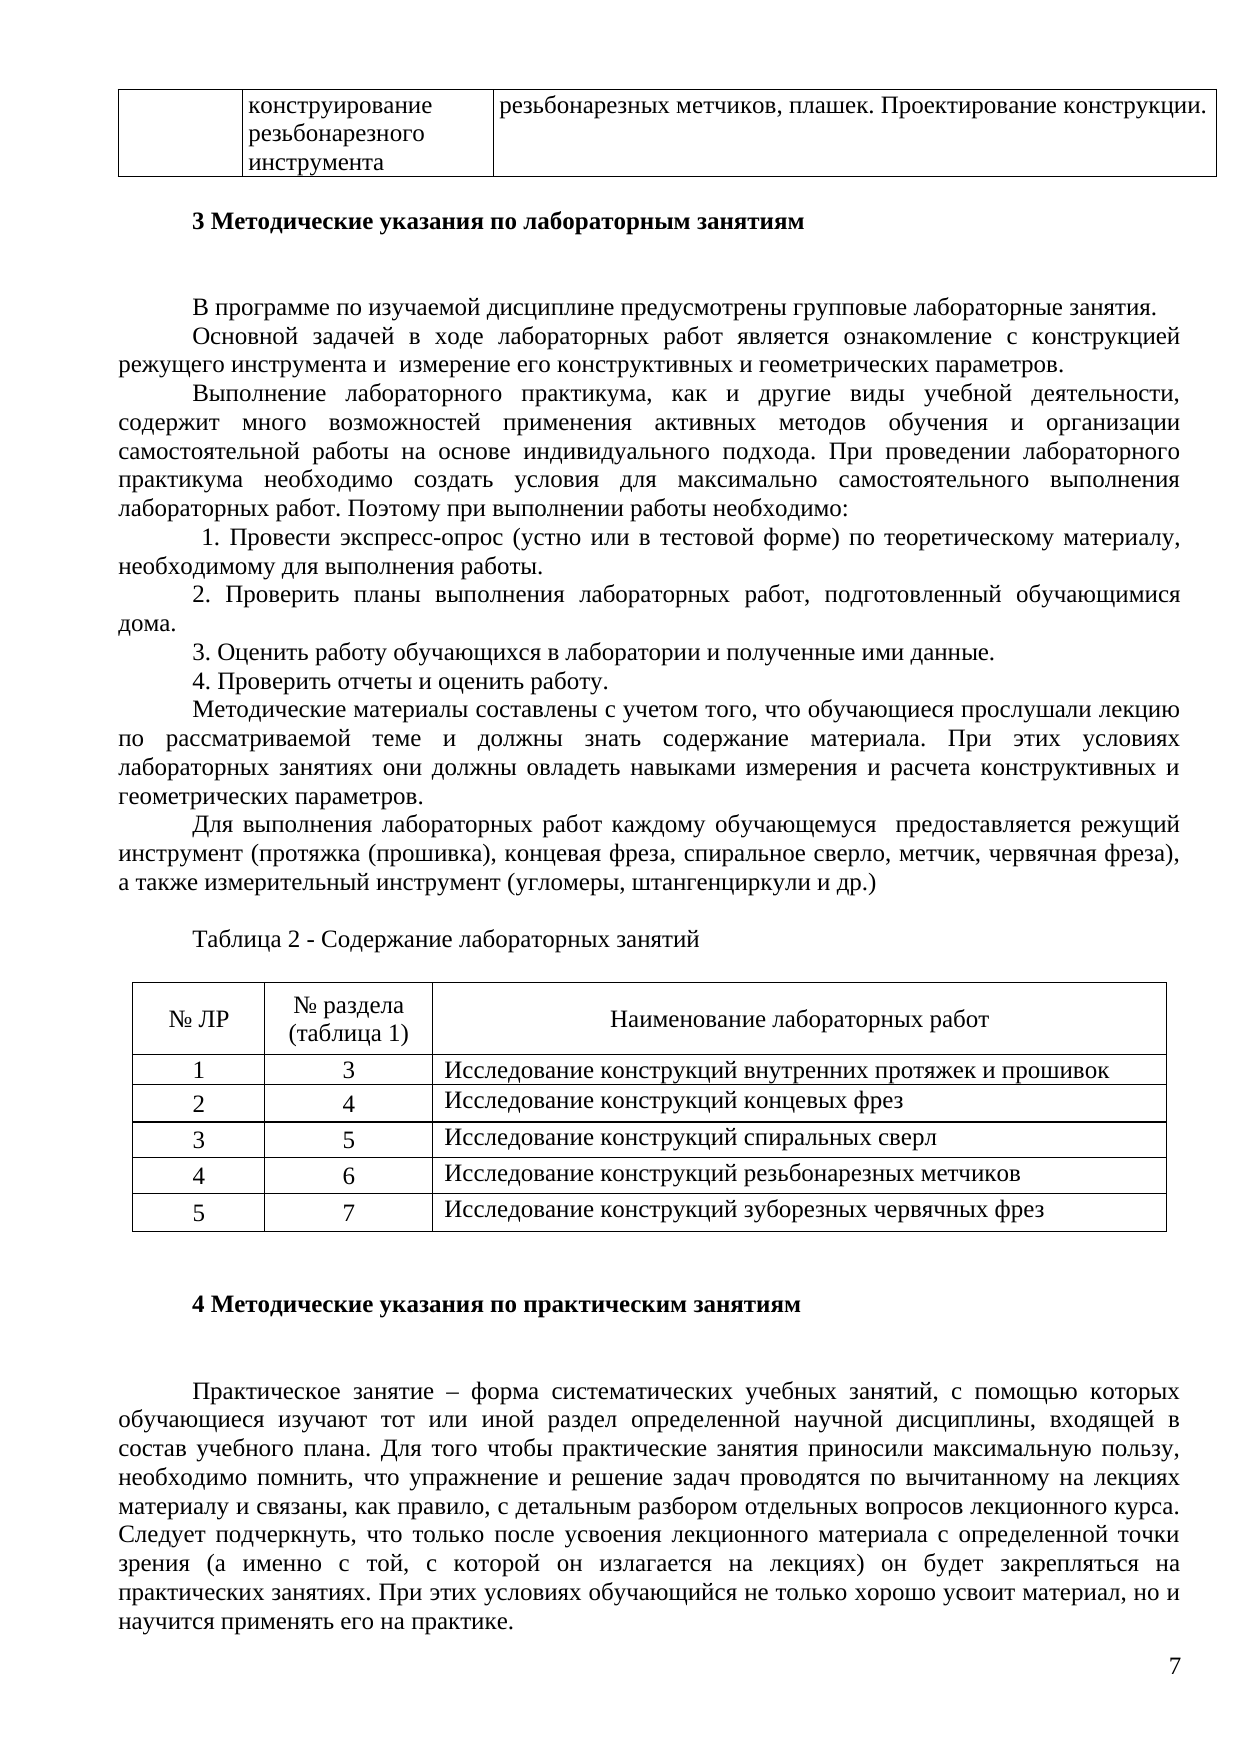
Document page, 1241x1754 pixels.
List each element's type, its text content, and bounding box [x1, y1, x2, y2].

text Для выполнения лабораторных работ каждому обучающемуся предоставляется режущий инструмент (протяжка (прошивка), концевая фреза, спиральное сверло, метчик, червячная фреза), а также измерительный инструмент (угломеры, штангенциркули и др.) [118, 809, 1181, 896]
table_cell 5 [133, 1194, 264, 1231]
table_cell 7 [265, 1194, 432, 1231]
table_cell 3 [265, 1055, 432, 1084]
table_header № ЛР [133, 983, 264, 1054]
table_cell Исследование конструкций внутренних протяжек и прошивок [433, 1055, 1166, 1084]
table_header Наименование лабораторных работ [433, 983, 1166, 1054]
text Основной задачей в ходе лабораторных работ является ознакомление с конструкцией режущего инструмента и измерение его конструктивных и геометрических параметров. [118, 321, 1181, 378]
table_cell 3 [133, 1123, 264, 1157]
table_cell Исследование конструкций резьбонарезных метчиков [433, 1158, 1166, 1193]
text В программе по изучаемой дисциплине предусмотрены групповые лабораторные занятия. [118, 292, 1181, 321]
table_cell 4 [265, 1085, 432, 1121]
text Практическое занятие – форма систематических учебных занятий, с помощью которых обучающиеся изучают тот или иной раздел определенной научной дисциплины, входящей в состав учебного плана. Для того чтобы практические занятия приносили максимальную пользу, необходимо помнить, что упражнение и решение задач проводятся по вычитанному на лекциях материалу и связаны, как правило, с детальным разбором отдельных вопросов лекционного курса. Следует подчеркнуть, что только после усвоения лекционного материала с определенной точки зрения (а именно с той, с которой он излагается на лекциях) он будет закрепляться на практических занятиях. При этих условиях обучающийся не только хорошо усвоит материал, но и научится применять его на практике. [118, 1376, 1181, 1634]
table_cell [494, 90, 1216, 176]
table_cell Исследование конструкций концевых фрез [433, 1085, 1166, 1121]
table_cell 6 [265, 1158, 432, 1193]
text Таблица 2 - Содержание лабораторных занятий [118, 924, 1181, 953]
table_header № раздела (таблица 1) [265, 983, 432, 1054]
text 1. Провести экспресс-опрос (устно или в тестовой форме) по теоретическому материалу, необходимому для выполнения работы. [118, 522, 1181, 579]
text Выполнение лабораторного практикума, как и другие виды учебной деятельности, содержит много возможностей применения активных методов обучения и организации самостоятельной работы на основе индивидуального подхода. При проведении лабораторного практикума необходимо создать условия для максимально самостоятельного выполнения лабораторных работ. Поэтому при выполнении работы необходимо: [118, 378, 1181, 522]
table_cell 2 [133, 1085, 264, 1121]
text Методические материалы составлены с учетом того, что обучающиеся прослушали лекцию по рассматриваемой теме и должны знать содержание материала. При этих условиях лабораторных занятиях они должны овладеть навыками измерения и расчета конструктивных и геометрических параметров. [118, 694, 1181, 809]
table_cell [243, 90, 493, 176]
table_cell 12 [119, 90, 242, 176]
table_cell Исследование конструкций спиральных сверл [433, 1123, 1166, 1157]
text 4. Проверить отчеты и оценить работу. [118, 666, 1181, 694]
subtitle 4 Методические указания по практическим занятиям [118, 1289, 1181, 1318]
table_cell 5 [265, 1123, 432, 1157]
text 2. Проверить планы выполнения лабораторных работ, подготовленный обучающимися дома. [118, 579, 1181, 637]
table_cell 4 [133, 1158, 264, 1193]
subtitle 3 Методические указания по лабораторным занятиям [118, 206, 1181, 234]
table_cell Исследование конструкций зуборезных червячных фрез [433, 1194, 1166, 1231]
table_cell 1 [133, 1055, 264, 1084]
text 3. Оценить работу обучающихся в лаборатории и полученные ими данные. [118, 637, 1181, 666]
